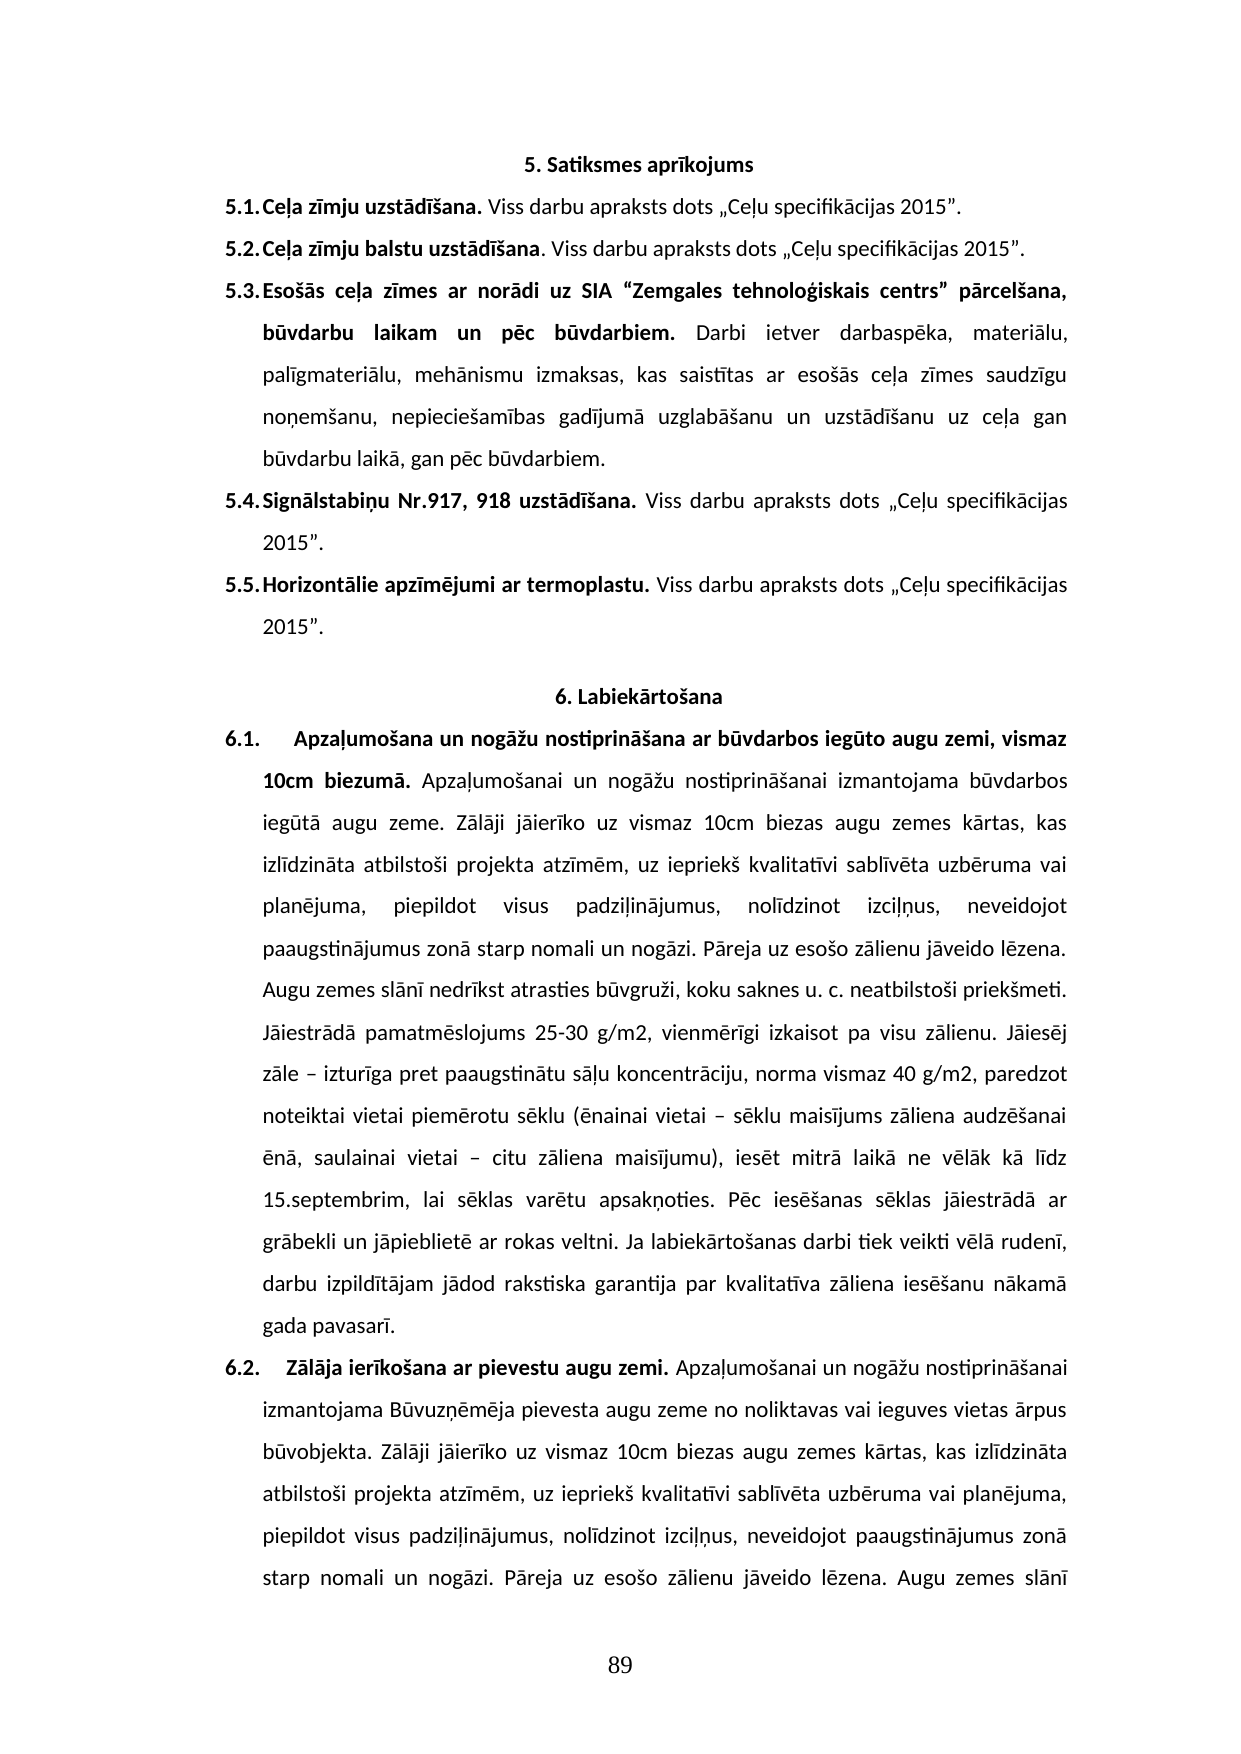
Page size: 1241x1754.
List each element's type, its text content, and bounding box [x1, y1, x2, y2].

list Apzaļumošana un nogāžu nostiprināšana ar būvdarbos iegūto augu zemi, vismaz 10cm biezumā. Apzaļumošanai un nogāžu nostiprināšanai izmantojama būvdarbos iegūtā augu zeme. Zālāji jāierīko uz vismaz 10cm biezas augu zemes kārtas, kas izlīdzināta atbilstoši projekta atzīmēm, uz iepriekš kvalitatīvi sablīvēta uzbēruma vai planējuma, piepildot visus padziļinājumus, nolīdzinot izciļņus, neveidojot paaugstinājumus zonā starp nomali un nogāzi. Pāreja uz esošo zālienu jāveido lēzena. Augu zemes slānī nedrīkst atrasties būvgruži, koku saknes u. c. neatbilstoši priekšmeti. Jāiestrādā pamatmēslojums 25-30 g/m2, vienmērīgi izkaisot pa visu zālienu. Jāiesēj zāle – izturīga pret paaugstinātu sāļu koncentrāciju, norma vismaz 40 g/m2, paredzot noteiktai vietai piemērotu sēklu (ēnainai vietai – sēklu maisījums zāliena audzēšanai ēnā, saulainai vietai – citu zāliena maisījumu), iesēt mitrā laikā ne vēlāk kā līdz 15.septembrim, lai sēklas varētu apsakņoties. Pēc iesēšanas sēklas jāiestrādā ar grābekli un jāpieblietē ar rokas veltni. Ja labiekārtošanas darbi tiek veikti vēlā rudenī, darbu izpildītājam jādod rakstiska garantija par kvalitatīva zāliena iesēšanu nākamā gada pavasarī. [225, 724, 1068, 1339]
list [225, 1353, 1068, 1591]
text 6. Labiekārtošana [225, 682, 1053, 710]
list Esošās ceļa zīmes ar norādi uz SIA “Zemgales tehnoloģiskais centrs” pārcelšana, būvdarbu laikam un pēc būvdarbiem. Darbi ietver darbaspēka, materiālu, palīgmateriālu, mehānismu izmaksas, kas saistītas ar esošās ceļa zīmes saudzīgu noņemšanu, nepieciešamības gadījumā uzglabāšanu un uzstādīšanu uz ceļa gan būvdarbu laikā, gan pēc būvdarbiem. [225, 276, 1068, 472]
list Horizontālie apzīmējumi ar termoplastu. Viss darbu apraksts dots „Ceļu specifikācijas 2015”. [225, 570, 1068, 640]
list Ceļa zīmju uzstādīšana. Viss darbu apraksts dots „Ceļu specifikācijas 2015”. [225, 192, 1068, 220]
text 5. Satiksmes aprīkojums [225, 150, 1053, 178]
list Signālstabiņu Nr.917, 918 uzstādīšana. Viss darbu apraksts dots „Ceļu specifikācijas 2015”. [225, 486, 1068, 556]
list Ceļa zīmju balstu uzstādīšana. Viss darbu apraksts dots „Ceļu specifikācijas 2015”. [225, 234, 1068, 262]
